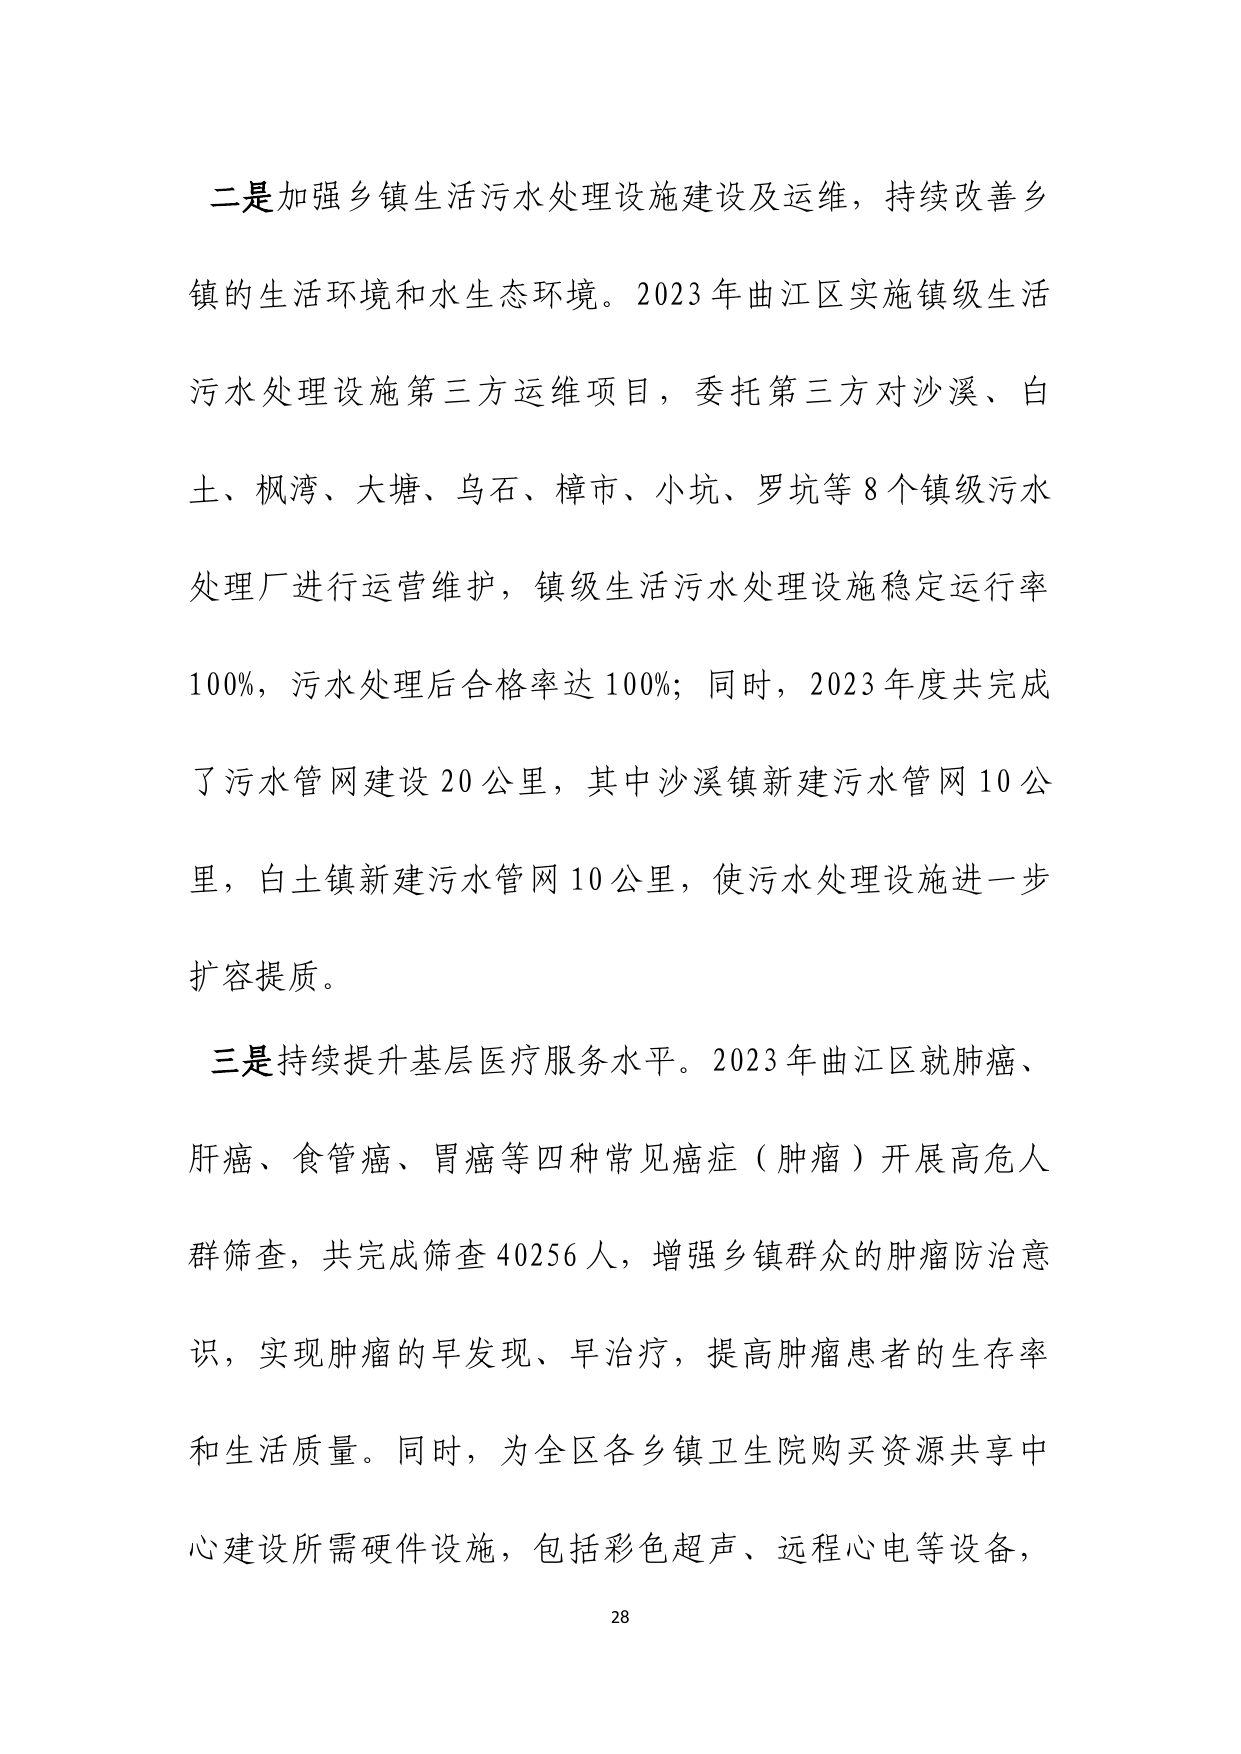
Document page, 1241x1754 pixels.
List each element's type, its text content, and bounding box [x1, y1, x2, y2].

text 二是加强乡镇生活污水处理设施建设及运维，持续改善乡镇的生活环境和水生态环境。2023年曲江区实施镇级生活污水处理设施第三方运维项目，委托第三方对沙溪、白土、枫湾、大塘、乌石、樟市、小坑、罗坑等8个镇级污水处理厂进行运营维护，镇级生活污水处理设施稳定运行率100%，污水处理后合格率达100%；同时，2023年度共完成了污水管网建设20公里，其中沙溪镇新建污水管网10公里，白土镇新建污水管网10公里，使污水处理设施进一步扩容提质。 [187, 162, 1053, 1007]
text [187, 1026, 1053, 1578]
